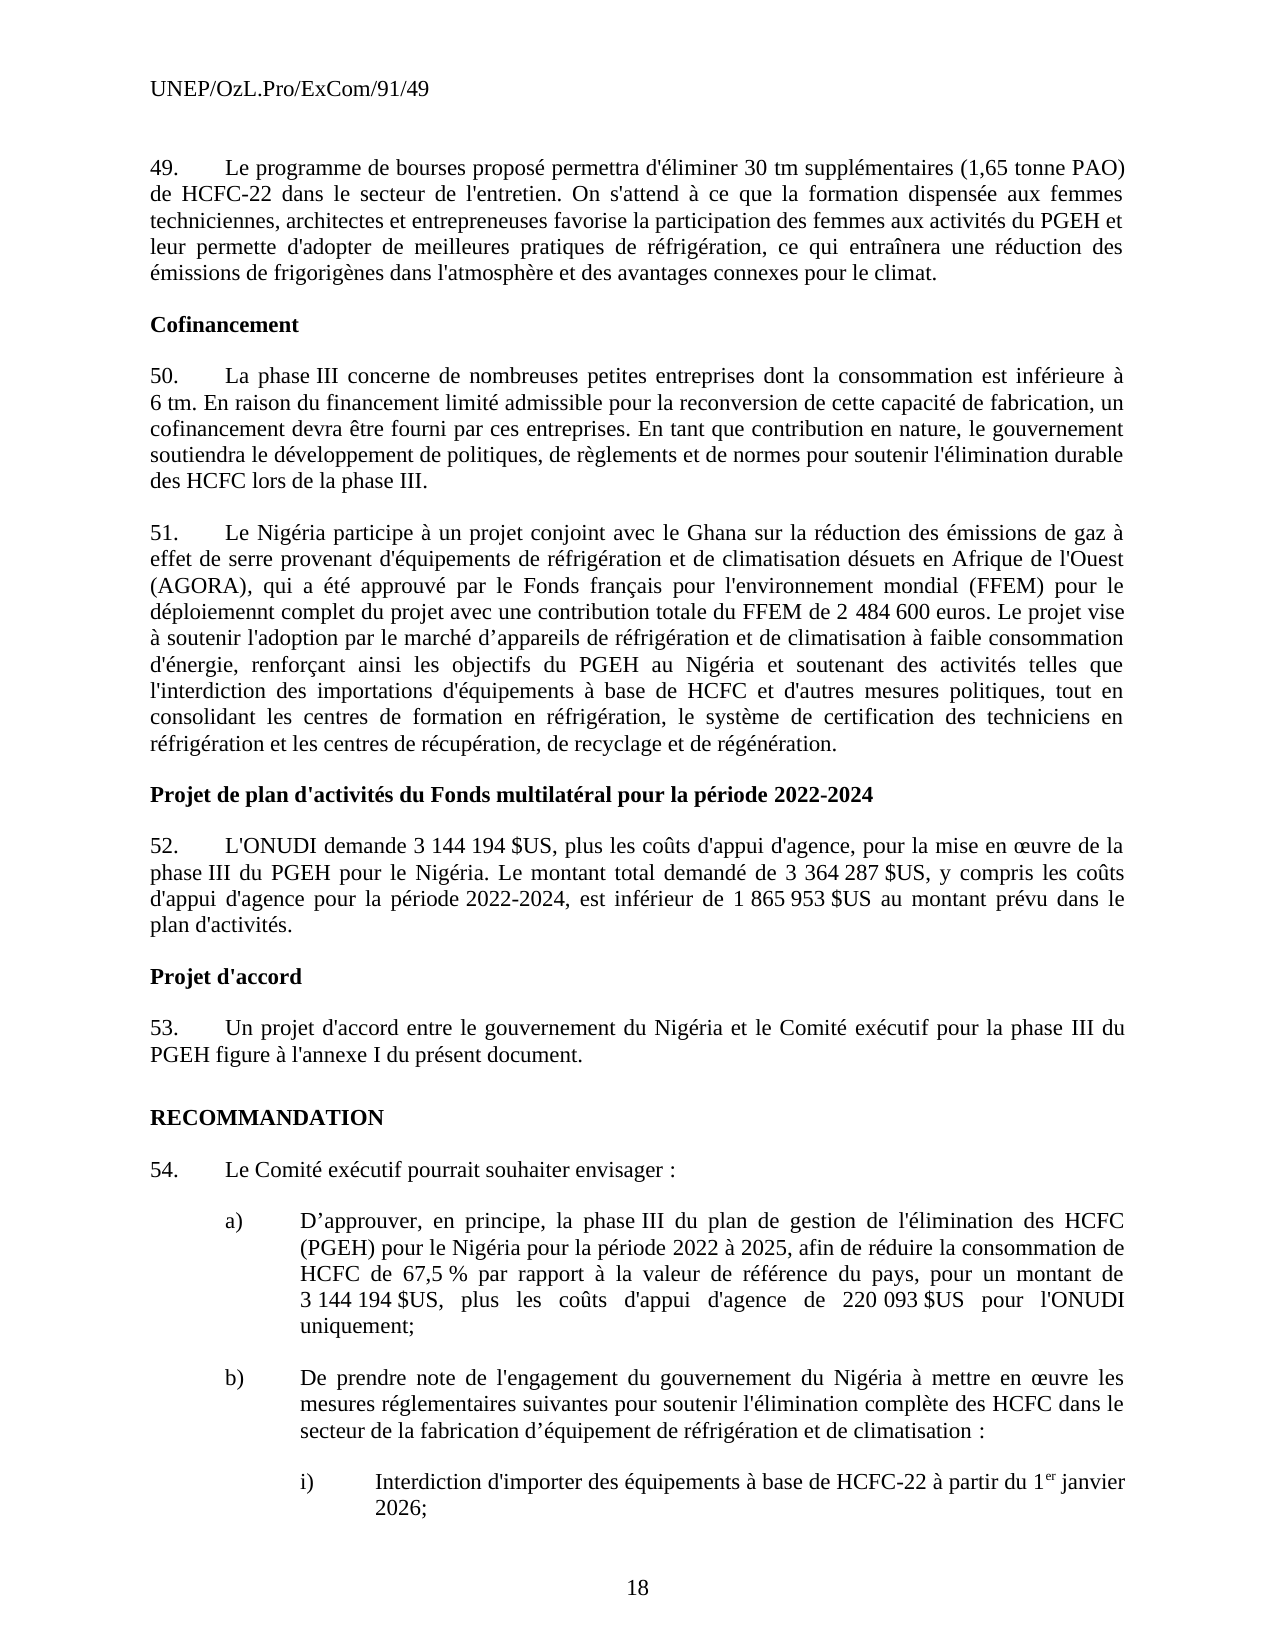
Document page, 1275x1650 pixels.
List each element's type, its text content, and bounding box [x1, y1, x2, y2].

subtitle Projet d'accord [150, 963, 1125, 989]
subtitle Le Comité exécutif pourrait souhaiter envisager : [150, 1156, 1125, 1182]
subtitle De prendre note de l'engagement du gouvernement du Nigéria à mettre en œuvre les mesures réglementaires suivantes pour soutenir l'élimination complète des HCFC dans le secteur de la fabrication d’équipement de réfrigération et de climatisation : [225, 1364, 1125, 1443]
subtitle D’approuver, en principe, la phase III du plan de gestion de l'élimination des HCFC (PGEH) pour le Nigéria pour la période 2022 à 2025, afin de réduire la consommation de HCFC de 67,5 % par rapport à la valeur de référence du pays, pour un montant de 3 144 194 $US, plus les coûts d'appui d'agence de 220 093 $US pour l'ONUDI uniquement; [225, 1207, 1125, 1339]
text RECOMMANDATION [150, 1104, 1125, 1131]
subtitle La phase III concerne de nombreuses petites entreprises dont la consommation est inférieure à 6 tm. En raison du financement limité admissible pour la reconversion de cette capacité de fabrication, un cofinancement devra être fourni par ces entreprises. En tant que contribution en nature, le gouvernement soutiendra le développement de politiques, de règlements et de normes pour soutenir l'élimination durable des HCFC lors de la phase III. [150, 362, 1125, 494]
subtitle Le Nigéria participe à un projet conjoint avec le Ghana sur la réduction des émissions de gaz à effet de serre provenant d'équipements de réfrigération et de climatisation désuets en Afrique de l'Ouest (AGORA), qui a été approuvé par le Fonds français pour l'environnement mondial (FFEM) pour le déploiemennt complet du projet avec une contribution totale du FFEM de 2 484 600 euros. Le projet vise à soutenir l'adoption par le marché d’appareils de réfrigération et de climatisation à faible consommation d'énergie, renforçant ainsi les objectifs du PGEH au Nigéria et soutenant des activités telles que l'interdiction des importations d'équipements à base de HCFC et d'autres mesures politiques, tout en consolidant les centres de formation en réfrigération, le système de certification des techniciens en réfrigération et les centres de récupération, de recyclage et de régénération. [150, 519, 1125, 756]
subtitle Le programme de bourses proposé permettra d'éliminer 30 tm supplémentaires (1,65 tonne PAO) de HCFC-22 dans le secteur de l'entretien. On s'attend à ce que la formation dispensée aux femmes techniciennes, architectes et entrepreneuses favorise la participation des femmes aux activités du PGEH et leur permette d'adopter de meilleures pratiques de réfrigération, ce qui entraînera une réduction des émissions de frigorigènes dans l'atmosphère et des avantages connexes pour le climat. [150, 154, 1125, 286]
subtitle Interdiction d'importer des équipements à base de HCFC-22 à partir du 1er janvier 2026; [300, 1468, 1125, 1521]
subtitle Projet de plan d'activités du Fonds multilatéral pour la période 2022-2024 [150, 781, 1125, 807]
subtitle L'ONUDI demande 3 144 194 $US, plus les coûts d'appui d'agence, pour la mise en œuvre de la phase III du PGEH pour le Nigéria. Le montant total demandé de 3 364 287 $US, y compris les coûts d'appui d'agence pour la période 2022-2024, est inférieur de 1 865 953 $US au montant prévu dans le plan d'activités. [150, 832, 1125, 938]
subtitle Un projet d'accord entre le gouvernement du Nigéria et le Comité exécutif pour la phase III du PGEH figure à l'annexe I du présent document. [150, 1014, 1125, 1067]
text Cofinancement [150, 311, 1125, 337]
